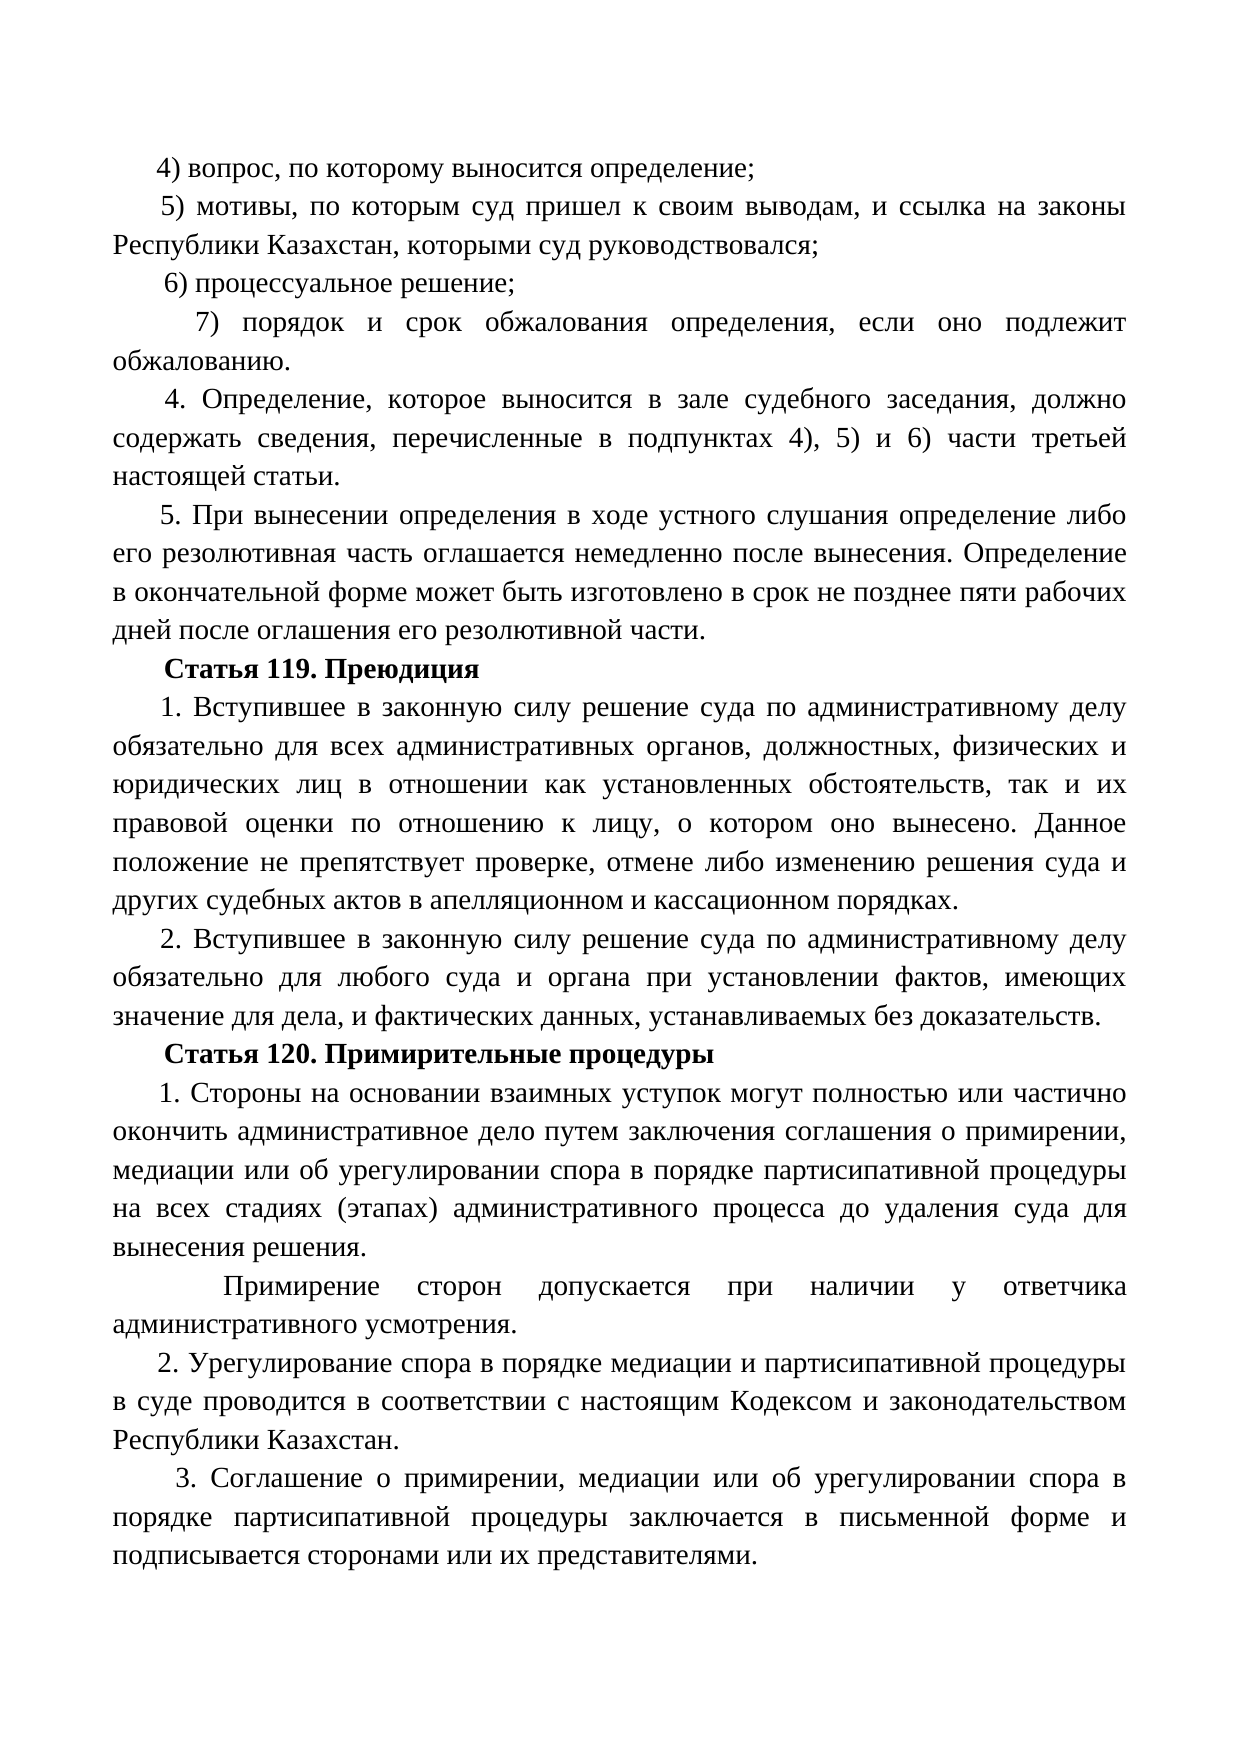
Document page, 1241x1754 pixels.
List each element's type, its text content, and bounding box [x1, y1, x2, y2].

text 5) мотивы, по которым суд пришел к своим выводам, и ссылка на законы Республики Казахстан, которыми суд руководствовался; [112, 188, 1128, 261]
text 1. Стороны на основании взаимных уступок могут полностью или частично окончить административное дело путем заключения соглашения о примирении, медиации или об урегулировании спора в порядке партисипативной процедуры на всех стадиях (этапах) административного процесса до удаления суда для вынесения решения. [112, 1075, 1128, 1263]
text Примирение сторон допускается при наличии у ответчика административного усмотрения. [112, 1268, 1128, 1340]
text 7) порядок и срок обжалования определения, если оно подлежит обжалованию. [112, 304, 1128, 376]
text 1. Вступившее в законную силу решение суда по административному делу обязательно для всех административных органов, должностных, физических и юридических лиц в отношении как установленных обстоятельств, так и их правовой оценки по отношению к лицу, о котором оно вынесено. Данное положение не препятствует проверке, отмене либо изменению решения суда и других судебных актов в апелляционном и кассационном порядках. [112, 689, 1128, 916]
text 3. Соглашение о примирении, медиации или об урегулировании спора в порядке партисипативной процедуры заключается в письменной форме и подписывается сторонами или их представителями. [112, 1460, 1128, 1571]
text 2. Вступившее в законную силу решение суда по административному делу обязательно для любого суда и органа при установлении фактов, имеющих значение для дела, и фактических данных, устанавливаемых без доказательств. [112, 921, 1128, 1031]
text 4) вопрос, по которому выносится определение; [112, 150, 1128, 183]
text 5. При вынесении определения в ходе устного слушания определение либо его резолютивная часть оглашается немедленно после вынесения. Определение в окончательной форме может быть изготовлено в срок не позднее пяти рабочих дней после оглашения его резолютивной части. [112, 497, 1128, 646]
text 4. Определение, которое выносится в зале судебного заседания, должно содержать сведения, перечисленные в подпунктах 4), 5) и 6) части третьей настоящей статьи. [112, 381, 1128, 492]
text 6) процессуальное решение; [112, 266, 1128, 299]
text 2. Урегулирование спора в порядке медиации и партисипативной процедуры в суде проводится в соответствии с настоящим Кодексом и законодательством Республики Казахстан. [112, 1345, 1128, 1455]
text Статья 119. Преюдиция [112, 651, 1128, 684]
text Статья 120. Примирительные процедуры [112, 1036, 1128, 1070]
